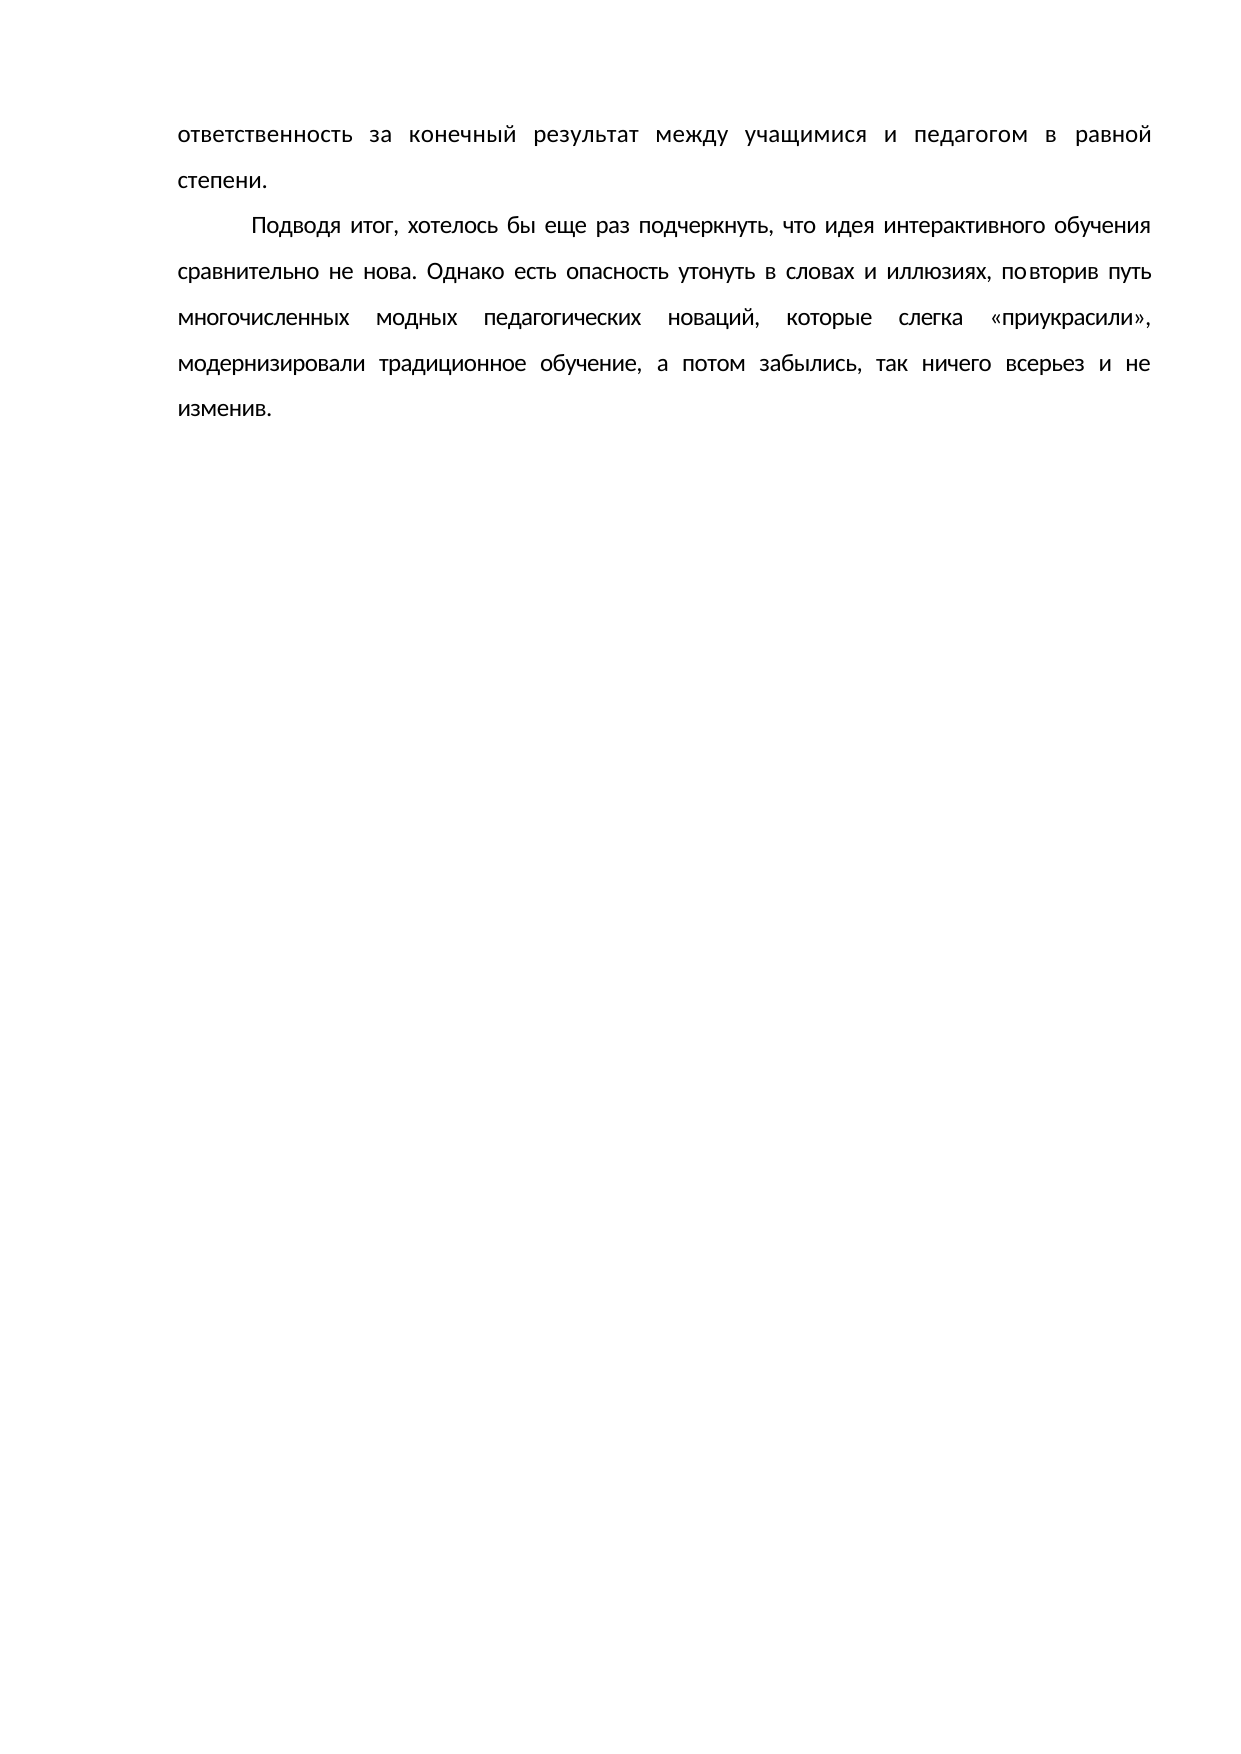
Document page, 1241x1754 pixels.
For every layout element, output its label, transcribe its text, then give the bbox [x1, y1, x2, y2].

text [177, 118, 1152, 194]
text Подводя итог, хотелось бы еще раз подчеркнуть, что идея интерактивного обучения сравнительно не нова. Однако есть опасность утонуть в словах и иллюзиях, повторив путь многочисленных модных педагогических новаций, которые слегка «приукрасили», модернизировали традиционное обучение, а потом забылись, так ничего всерьез и не изменив. [177, 209, 1152, 423]
